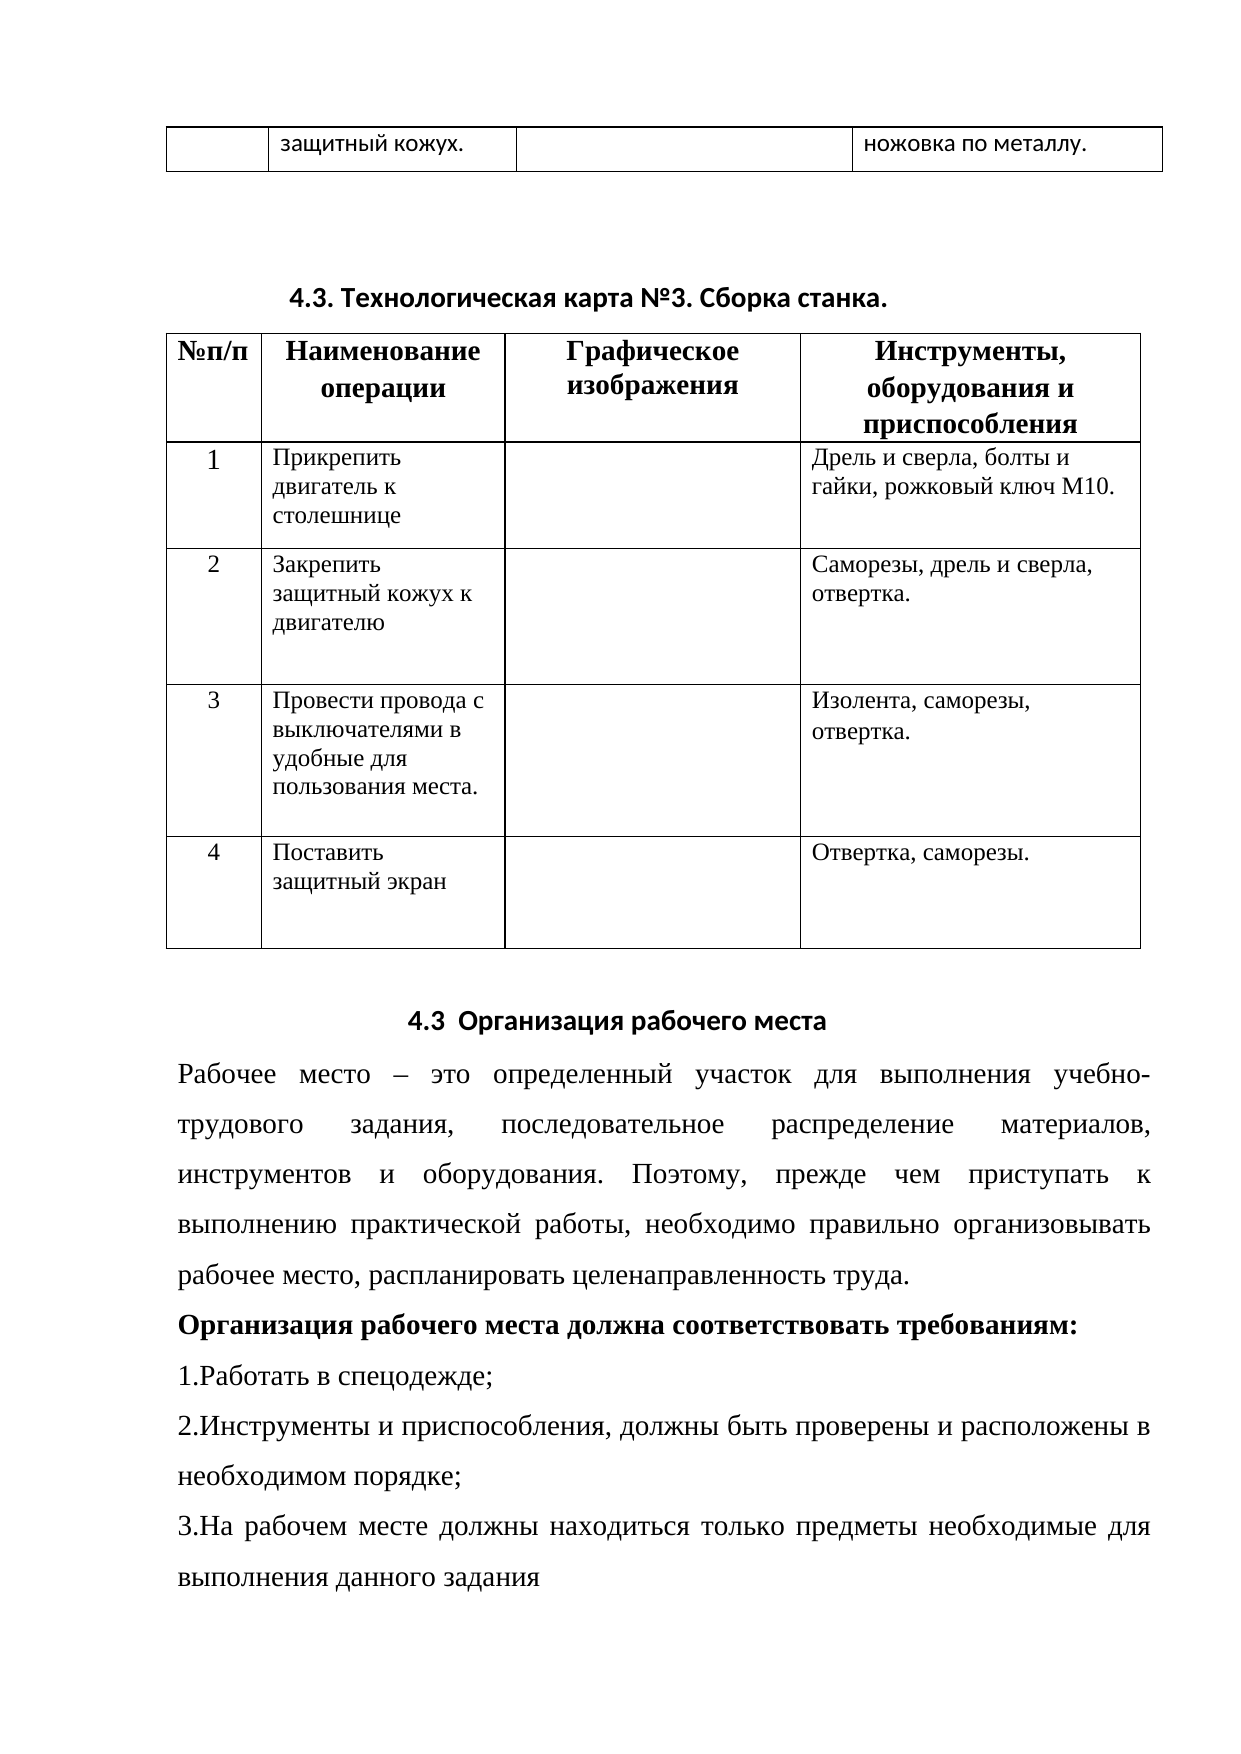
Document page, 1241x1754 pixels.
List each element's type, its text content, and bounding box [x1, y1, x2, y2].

table_cell Провести провода с выключателями в удобные для пользования места. [262, 685, 504, 836]
table_header Инструменты, оборудования и приспособления [801, 334, 1140, 441]
list 3.На рабочем месте должны находиться только предметы необходимые для выполнения данного задания [177, 1508, 1152, 1592]
table_cell Поставить защитный экран [262, 837, 504, 948]
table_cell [853, 128, 1162, 171]
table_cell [269, 128, 516, 171]
list Рабочее место – это определенный участок для выполнения учебно-трудового задания, последовательное распределение материалов, инструментов и оборудования. Поэтому, прежде чем приступать к выполнению практической работы, необходимо правильно организовывать рабочее место, распланировать целенаправленность труда. [177, 1056, 1152, 1291]
table_cell Отвертка, саморезы. [801, 837, 1140, 948]
table_cell [506, 549, 800, 684]
table_cell [506, 685, 800, 836]
table_cell 3 [167, 685, 261, 836]
list 2.Инструменты и приспособления, должны быть проверены и расположены в необходимом порядке; [177, 1408, 1152, 1492]
table_cell Саморезы, дрель и сверла, отвертка. [801, 549, 1140, 684]
table_cell 8 [167, 128, 268, 171]
table_header №п/п [167, 334, 261, 441]
table_cell 2 [167, 549, 261, 684]
table_cell Закрепить защитный кожух к двигателю [262, 549, 504, 684]
table_cell Дрель и сверла, болты и гайки, рожковый ключ М10. [801, 443, 1140, 548]
table_cell 4 [167, 837, 261, 948]
table_header Наименование операции [262, 334, 504, 441]
table_header Графическое изображения [506, 334, 800, 441]
list Организация рабочего места должна соответствовать требованиям: [177, 1307, 1152, 1341]
table_cell [506, 837, 800, 948]
table_cell Изолента, саморезы, отвертка. [801, 685, 1140, 836]
text 4.3. Технологическая карта №3. Сборка станка. [177, 279, 1152, 315]
table_cell Прикрепить двигатель к столешнице [262, 443, 504, 548]
list 1.Работать в спецодежде; [177, 1358, 1152, 1391]
table_cell 1 [167, 443, 261, 548]
table_cell [506, 443, 800, 548]
text 4.3 Организация рабочего места [177, 1002, 1152, 1038]
table_cell [517, 128, 852, 171]
